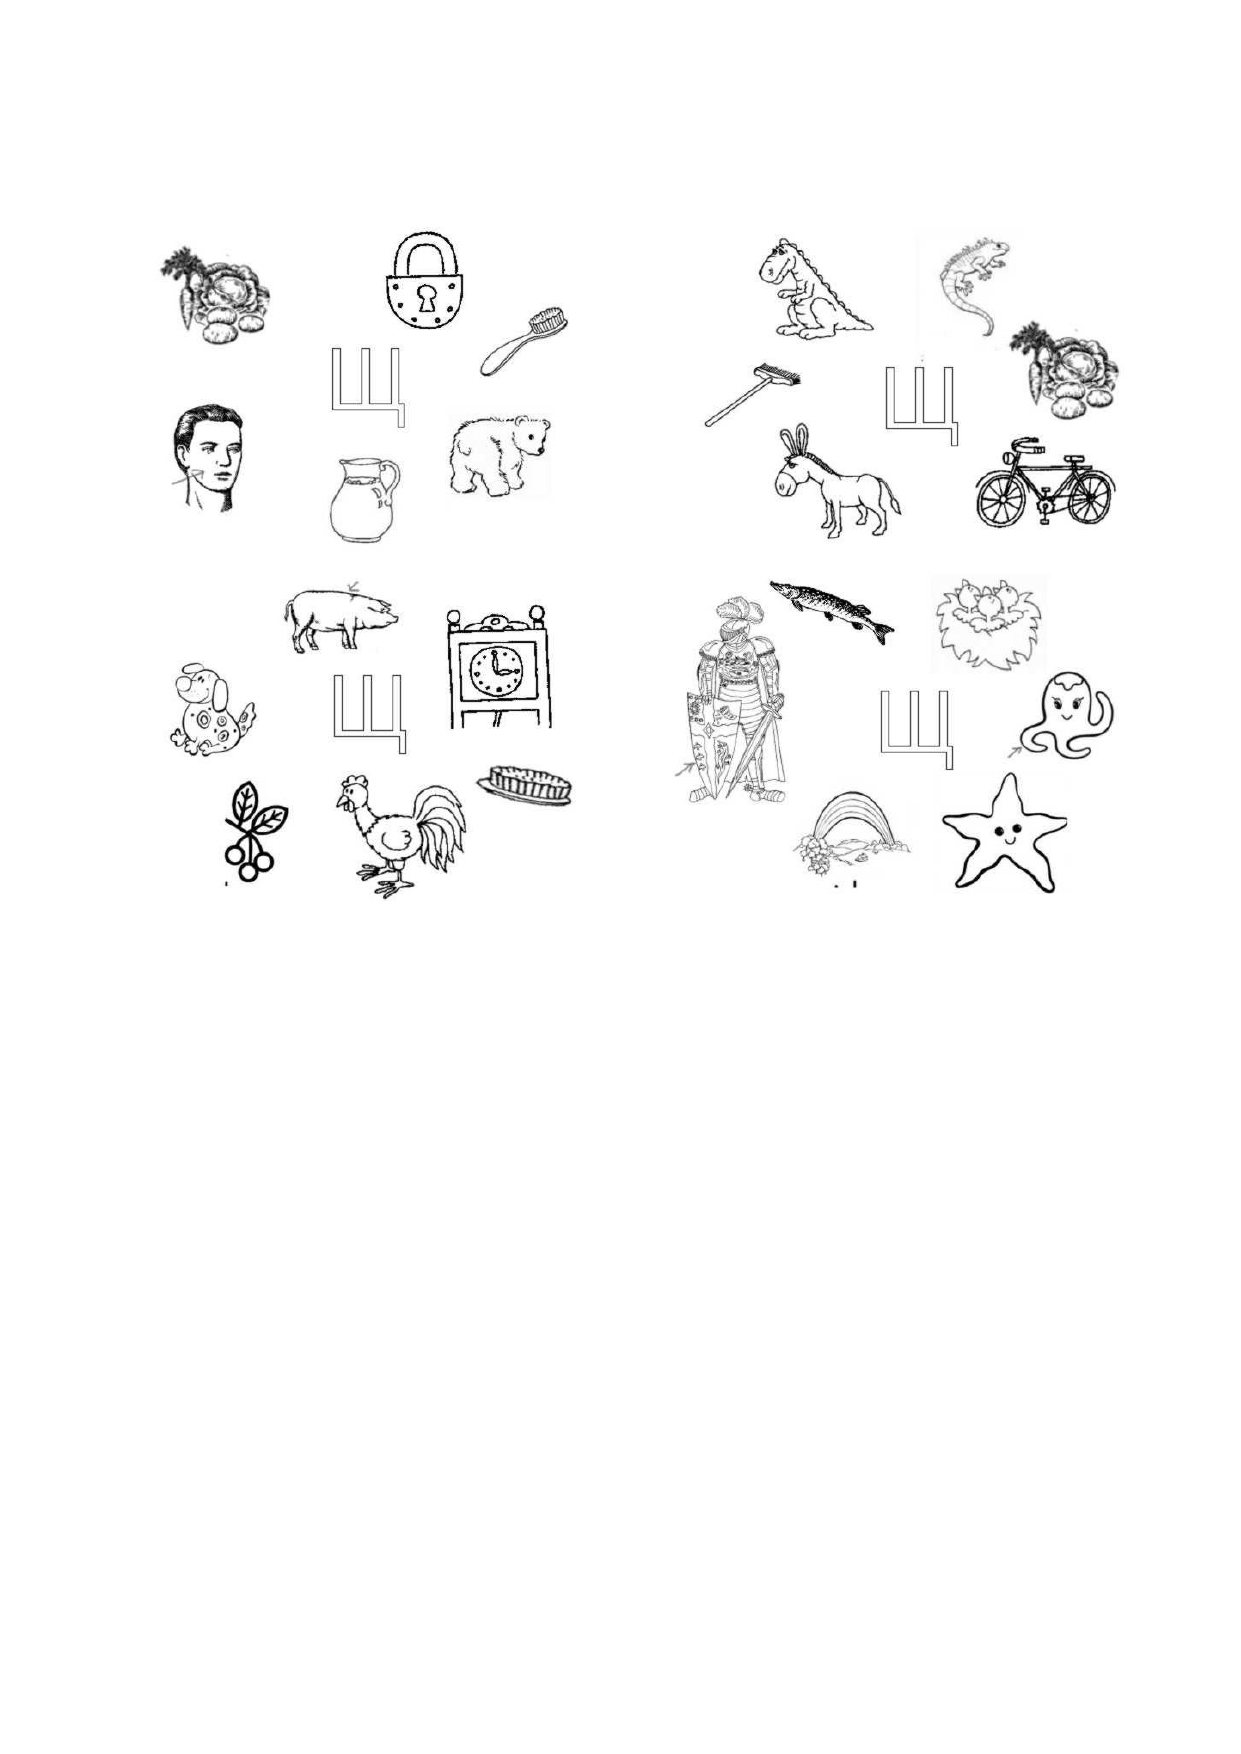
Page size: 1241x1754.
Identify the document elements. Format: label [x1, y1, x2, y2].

picture [135, 213, 1140, 924]
